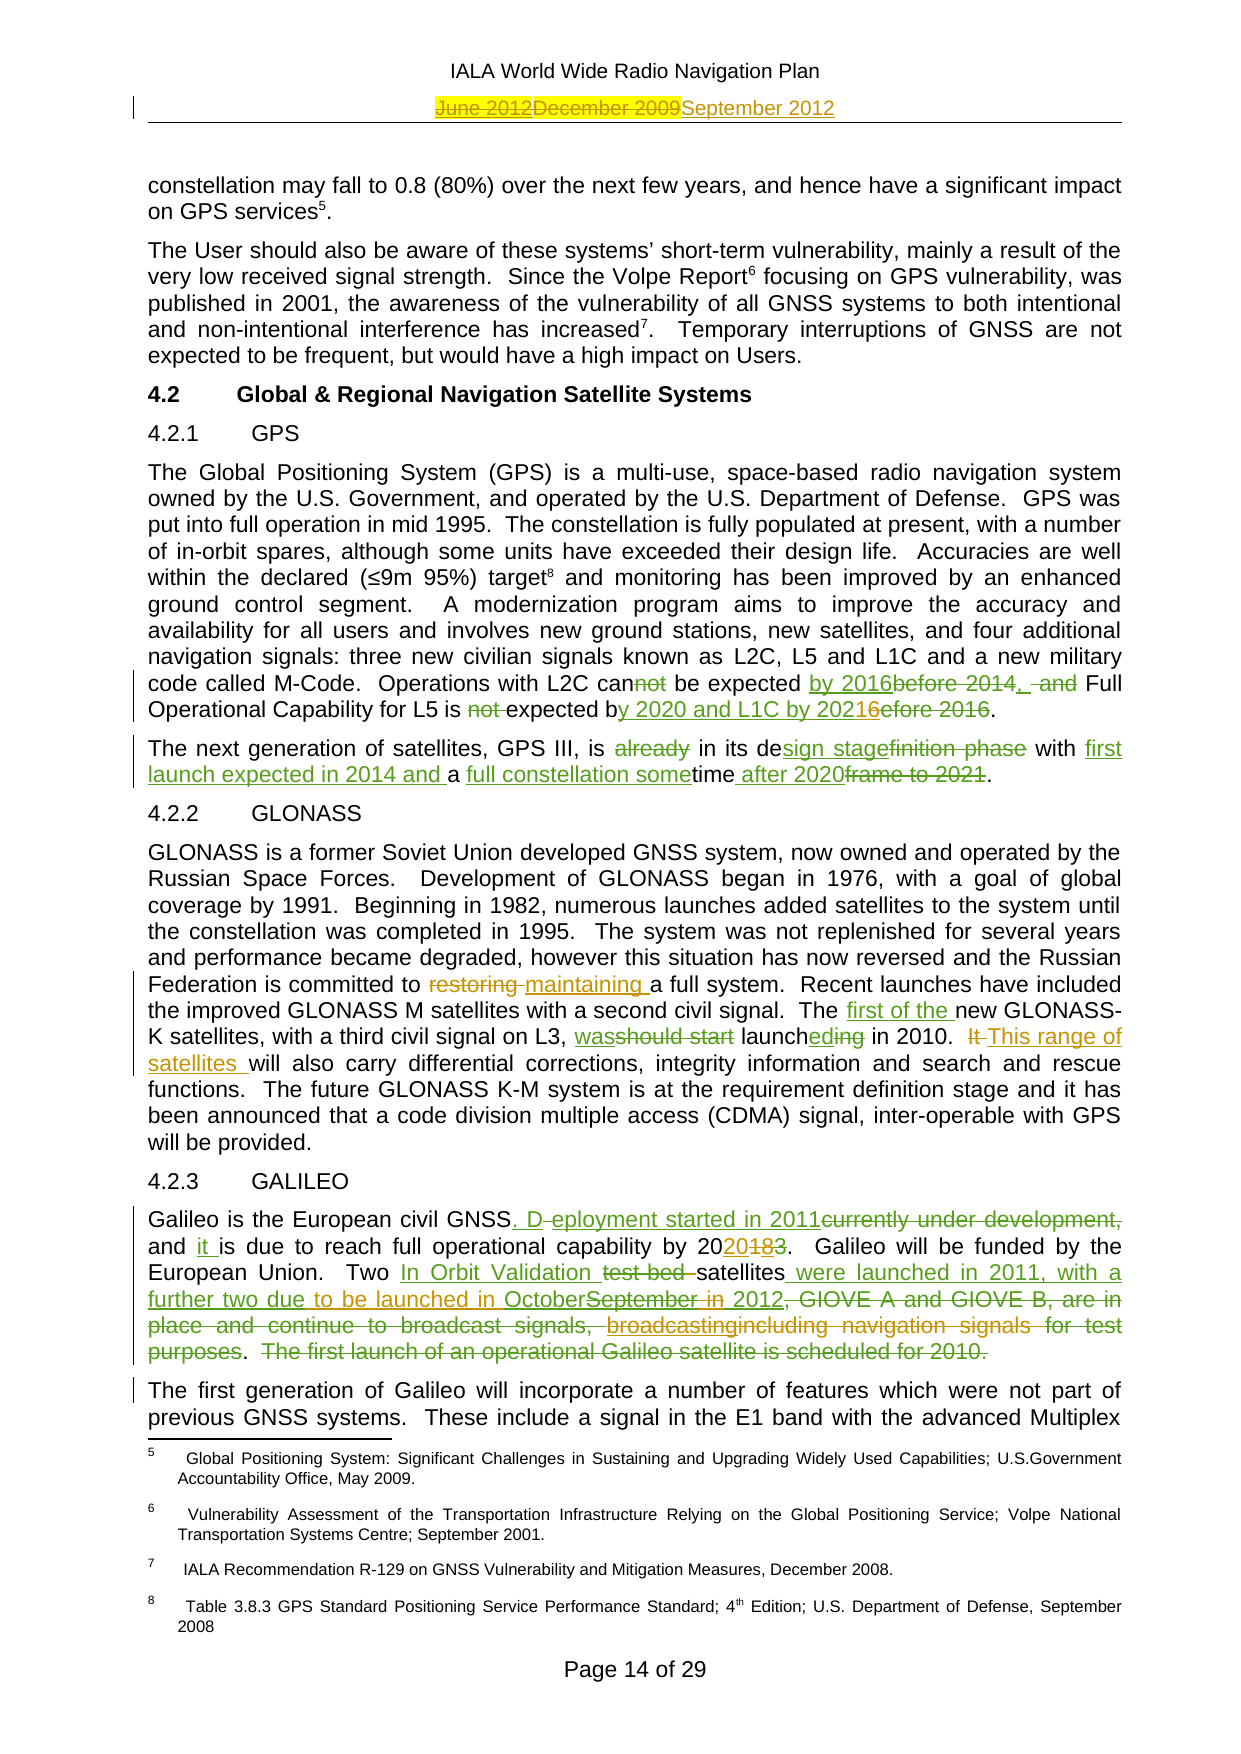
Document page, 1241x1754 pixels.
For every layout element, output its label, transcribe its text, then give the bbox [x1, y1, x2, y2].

subtitle Global & Regional Navigation Satellite Systems [148, 381, 1122, 407]
subtitle GLONASS [148, 800, 1122, 826]
text Galileo is the European civil GNSS and is due to reach full operational capability by 20. Galileo will be funded by the European Union. Two satellites. [148, 1327, 1122, 1364]
text The Global Positioning System (GPS) is a multi-use, space-based radio navigation system owned by the U.S. Government, and operated by the U.S. Department of Defense. GPS was put into full operation in mid 1995. The constellation is fully populated at present, with a number of in-orbit spares, although some units have exceeded their design life. Accuracies are well within the declared (≤9m 95%) target and monitoring has been improved by an enhanced ground control segment. A modernization program aims to improve the accuracy and availability for all users and involves new ground stations, new satellites, and four additional navigation signals: three new civilian signals known as L2C, L5 and L1C and a new military code called M-Code. Operations with L2C can be expected Full Operational Capability for L5 is expected b. [148, 459, 1122, 722]
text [148, 1377, 1122, 1430]
text Galileo is the European civil GNSS and is due to reach full operational capability by 20. Galileo will be funded by the European Union. Two satellites. [148, 1206, 1122, 1326]
subtitle GPS [148, 420, 1122, 446]
text The next generation of satellites, GPS III, is in its de with a time. [148, 735, 1122, 787]
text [148, 172, 1122, 224]
text The User should also be aware of these systems’ short-term vulnerability, mainly a result of the very low received signal strength. Since the Volpe Report focusing on GPS vulnerability, was published in 2001, the awareness of the vulnerability of all GNSS systems to both intentional and non-intentional interference has increased. Temporary interruptions of GNSS are not expected to be frequent, but would have a high impact on Users. [148, 237, 1122, 368]
subtitle GALILEO [148, 1168, 1122, 1194]
text GLONASS is a former Soviet Union developed GNSS system, now owned and operated by the Russian Space Forces. Development of GLONASS began in 1976, with a goal of global coverage by 1991. Beginning in 1982, numerous launches added satellites to the system until the constellation was completed in 1995. The system was not replenished for several years and performance became degraded, however this situation has now reversed and the Russian Federation is committed to a full system. Recent launches have included the improved GLONASS M satellites with a second civil signal. The new GLONASS-K satellites, with a third civil signal on L3, launch in 2010. will also carry differential corrections, integrity information and search and rescue functions. The future GLONASS K-M system is at the requirement definition stage and it has been announced that a code division multiple access (CDMA) signal, inter-operable with GPS will be provided. [148, 839, 1122, 1155]
